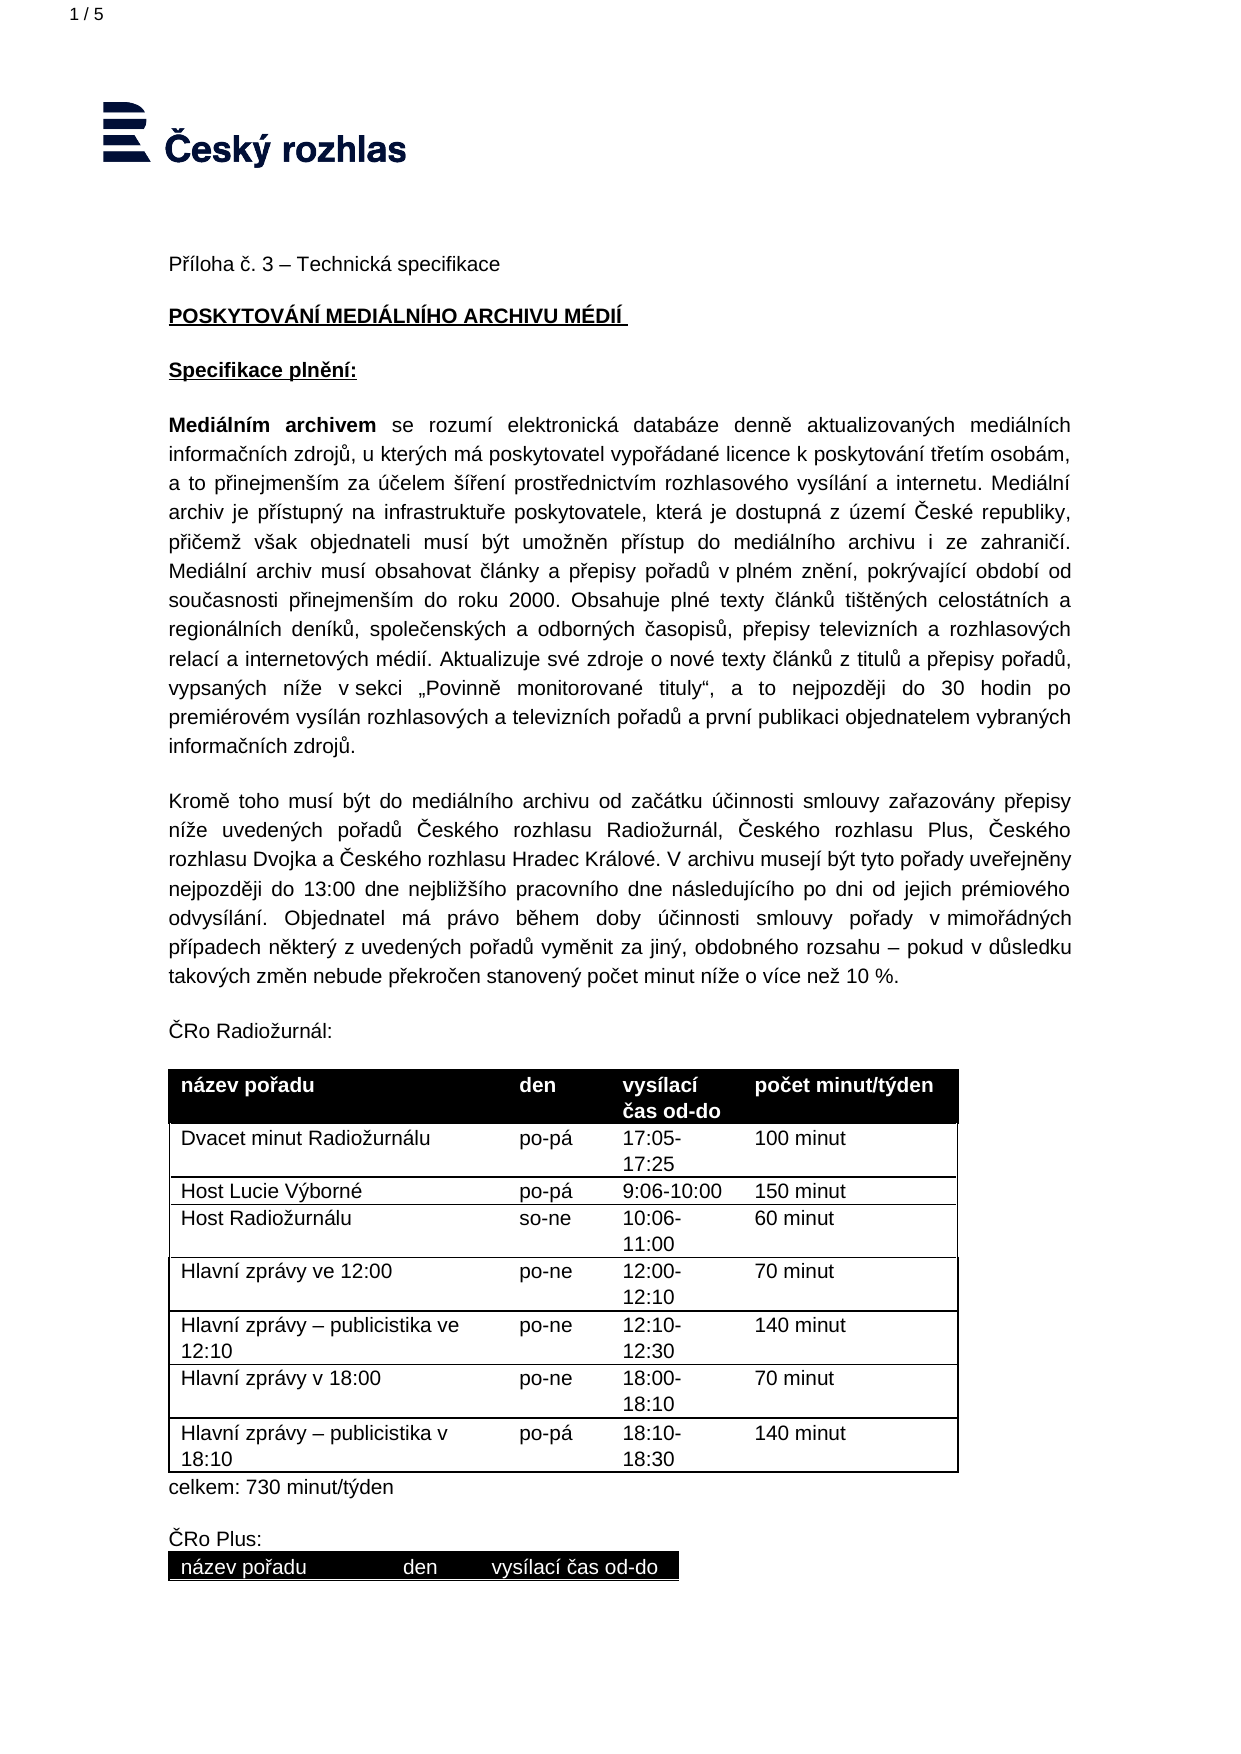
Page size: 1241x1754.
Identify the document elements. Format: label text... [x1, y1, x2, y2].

table_cell Hlavní zprávy ve 12:00 [170, 1258, 508, 1310]
table_cell 140 minut [743, 1312, 957, 1364]
table_header den [508, 1071, 611, 1123]
table_cell 10:06-11:00 [611, 1205, 743, 1257]
table_cell po-ne [508, 1365, 611, 1417]
text POSKYTOVÁNÍ MEDIÁLNÍHO ARCHIVU MÉDIÍ [168, 302, 1072, 328]
table_cell 150 minut [743, 1176, 957, 1203]
table_cell 12:00-12:10 [611, 1258, 743, 1310]
table_cell 60 minut [743, 1204, 957, 1257]
table_cell Host Lucie Výborné [170, 1177, 508, 1203]
table_cell 9:06-10:00 [611, 1178, 743, 1203]
table_cell po-ne [508, 1312, 611, 1364]
table_header vysílací čas od-do [480, 1554, 679, 1579]
table_cell po-ne [508, 1258, 611, 1310]
table_cell Hlavní zprávy – publicistika ve 12:10 [170, 1312, 508, 1364]
table_cell 18:10-18:30 [611, 1419, 743, 1471]
table_cell 70 minut [743, 1365, 957, 1417]
text Příloha č. 3 – Technická specifikace [168, 250, 1072, 276]
table_header den [392, 1554, 480, 1579]
table_header vysílací čas od-do [611, 1071, 743, 1123]
table_cell Host Radiožurnálu [170, 1205, 508, 1257]
table_header název pořadu [170, 1071, 508, 1123]
table_cell Hlavní zprávy – publicistika v 18:10 [170, 1419, 508, 1471]
table_cell 100 minut [743, 1123, 957, 1176]
table_header název pořadu [170, 1554, 392, 1579]
text Mediálním archivem se rozumí elektronická databáze denně aktualizovaných mediálních informačních zdrojů, u kterých má poskytovatel vypořádané licence k poskytování třetím osobám, a to přinejmenším za účelem šíření prostřednictvím rozhlasového vysílání a internetu. Mediální archiv je přístupný na infrastruktuře poskytovatele, která je dostupná z území České republiky, přičemž však objednateli musí být umožněn přístup do mediálního archivu i ze zahraničí. Mediální archiv musí obsahovat články a přepisy pořadů v plném znění, pokrývající období od současnosti přinejmenším do roku 2000. Obsahuje plné texty článků tištěných celostátních a regionálních deníků, společenských a odborných časopisů, přepisy televizních a rozhlasových relací a internetových médií. Aktualizuje své zdroje o nové texty článků z titulů a přepisy pořadů, vypsaných níže v sekci „Povinně monitorované tituly“, a to nejpozději do 30 hodin po premiérovém vysílán rozhlasových a televizních pořadů a první publikaci objednatelem vybraných informačních zdrojů. [168, 409, 1072, 760]
table_cell po-pá [508, 1124, 611, 1176]
table_cell Hlavní zprávy v 18:00 [170, 1365, 508, 1417]
table_cell 140 minut [743, 1419, 957, 1471]
table_cell 70 minut [743, 1257, 957, 1310]
text Kromě toho musí být do mediálního archivu od začátku účinnosti smlouvy zařazovány přepisy níže uvedených pořadů Českého rozhlasu Radiožurnál, Českého rozhlasu Plus, Českého rozhlasu Dvojka a Českého rozhlasu Hradec Králové. V archivu musejí být tyto pořady uveřejněny nejpozději do 13:00 dne nejbližšího pracovního dne následujícího po dni od jejich prémiového odvysílání. Objednatel má právo během doby účinnosti smlouvy pořady v mimořádných případech některý z uvedených pořadů vyměnit za jiný, obdobného rozsahu – pokud v důsledku takových změn nebude překročen stanovený počet minut níže o více než 10 %. [168, 785, 1072, 990]
table_header počet minut/týden [743, 1071, 957, 1123]
text Specifikace plnění: [168, 354, 1072, 384]
text celkem: 730 minut/týden [168, 1473, 1072, 1499]
table_cell 17:05-17:25 [611, 1124, 743, 1176]
table_cell 18:00-18:10 [611, 1365, 743, 1417]
table_cell po-pá [508, 1178, 611, 1203]
table_cell so-ne [508, 1205, 611, 1257]
table_cell 12:10-12:30 [611, 1312, 743, 1364]
table_cell Dvacet minut Radiožurnálu [170, 1124, 508, 1176]
text ČRo Radiožurnál: [168, 1015, 1072, 1044]
picture [103, 102, 406, 168]
table_cell po-pá [508, 1419, 611, 1471]
text ČRo Plus: [168, 1525, 1072, 1551]
